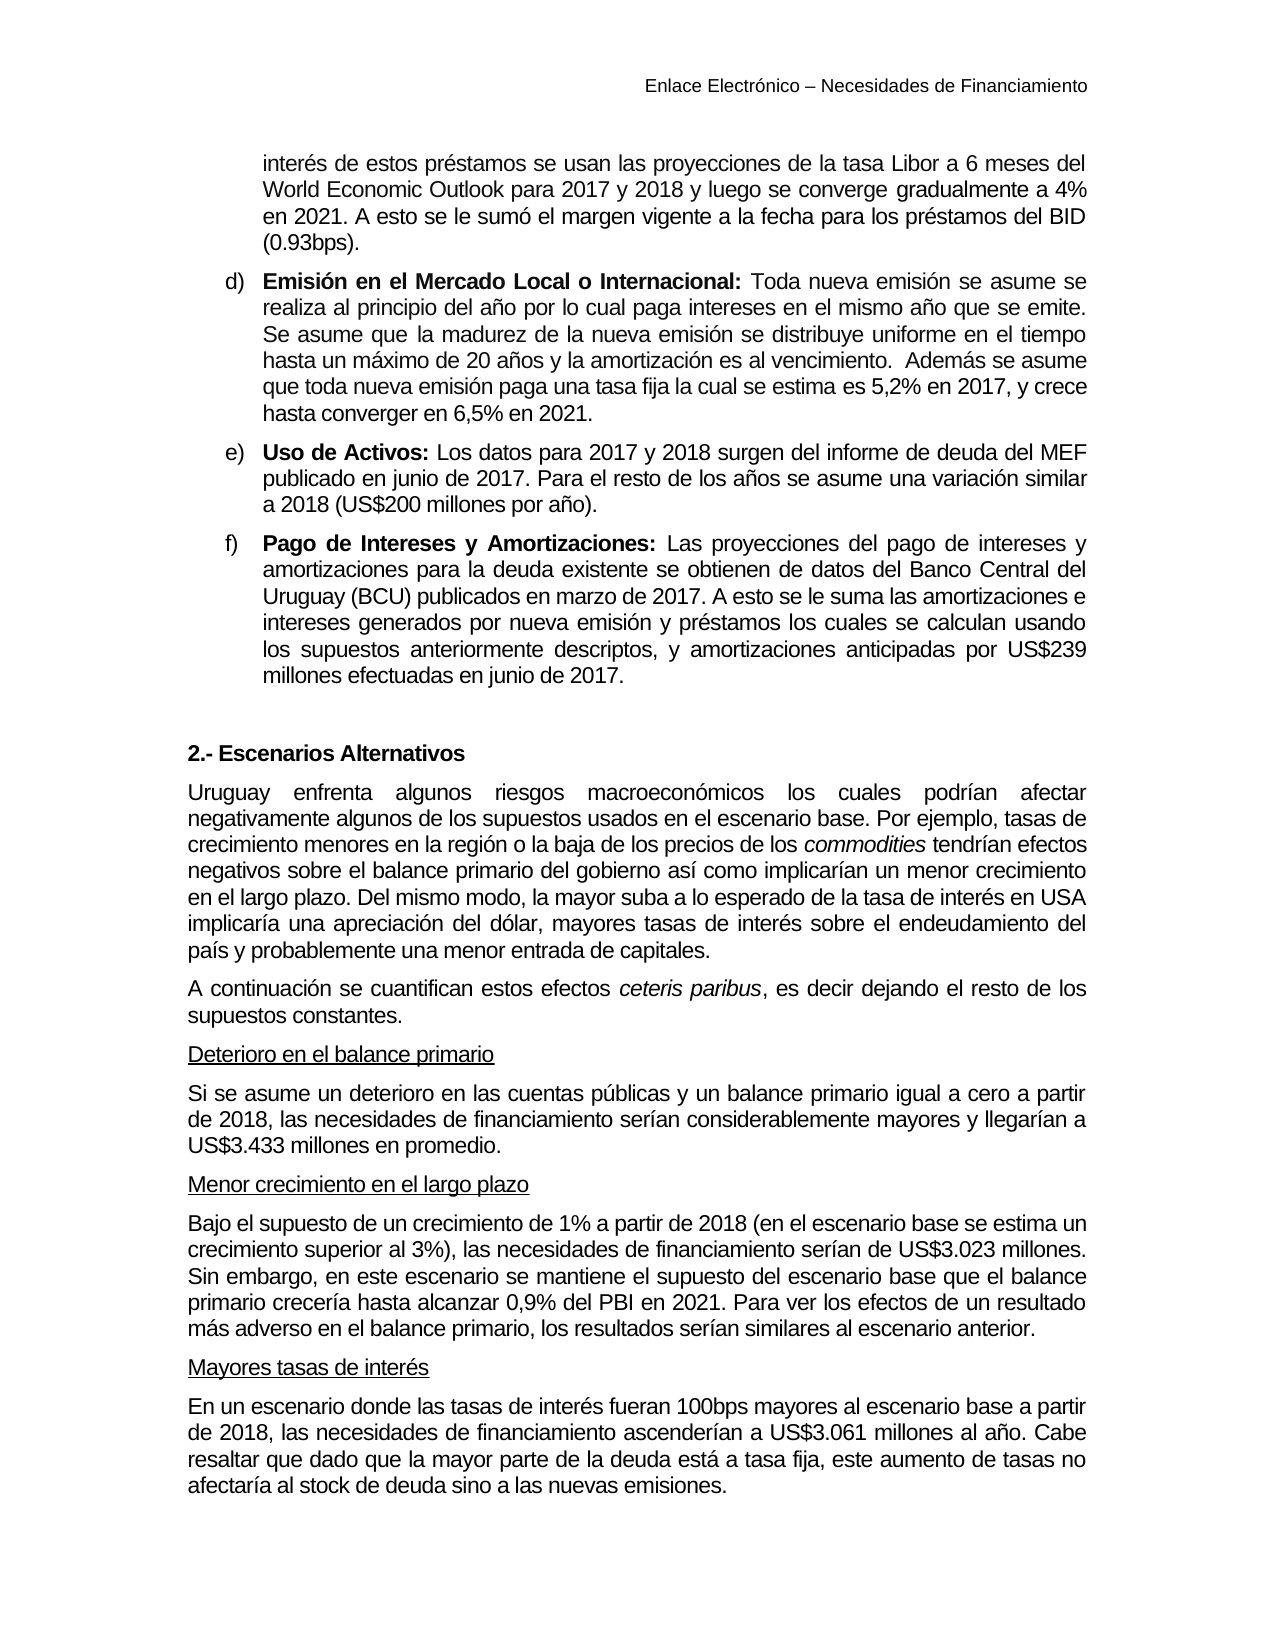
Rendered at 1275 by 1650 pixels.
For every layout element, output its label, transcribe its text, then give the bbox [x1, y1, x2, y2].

list Pago de Intereses y Amortizaciones: Las proyecciones del pago de intereses y amortizaciones para la deuda existente se obtienen de datos del Banco Central del Uruguay (BCU) publicados en marzo de 2017. A esto se le suma las amortizaciones e intereses generados por nueva emisión y préstamos los cuales se calculan usando los supuestos anteriormente descriptos, y amortizaciones anticipadas por US$239 millones efectuadas en junio de 2017. [225, 530, 1087, 688]
list Deterioro en el balance primario [187, 1041, 1087, 1067]
list En un escenario donde las tasas de interés fueran 100bps mayores al escenario base a partir de 2018, las necesidades de financiamiento ascenderían a US$3.061 millones al año. Cabe resaltar que dado que la mayor parte de la deuda está a tasa fija, este aumento de tasas no afectaría al stock de deuda sino a las nuevas emisiones. [187, 1393, 1087, 1498]
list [225, 150, 1087, 255]
list A continuación se cuantifican estos efectos ceteris paribus, es decir dejando el resto de los supuestos constantes. [187, 975, 1087, 1028]
list Uruguay enfrenta algunos riesgos macroeconómicos los cuales podrían afectar negativamente algunos de los supuestos usados en el escenario base. Por ejemplo, tasas de crecimiento menores en la región o la baja de los precios de los commodities tendrían efectos negativos sobre el balance primario del gobierno así como implicarían un menor crecimiento en el largo plazo. Del mismo modo, la mayor suba a lo esperado de la tasa de interés en USA implicaría una apreciación del dólar, mayores tasas de interés sobre el endeudamiento del país y probablemente una menor entrada de capitales. [187, 778, 1087, 963]
list Si se asume un deterioro en las cuentas públicas y un balance primario igual a cero a partir de 2018, las necesidades de financiamiento serían considerablemente mayores y llegarían a US$3.433 millones en promedio. [187, 1079, 1087, 1158]
list Emisión en el Mercado Local o Internacional: Toda nueva emisión se asume se realiza al principio del año por lo cual paga intereses en el mismo año que se emite. Se asume que la madurez de la nueva emisión se distribuye uniforme en el tiempo hasta un máximo de 20 años y la amortización es al vencimiento. Además se asume que toda nueva emisión paga una tasa fija la cual se estima es 5,2% en 2017, y crece hasta converger en 6,5% en 2021. [225, 268, 1087, 426]
list 2.- Escenarios Alternativos [187, 739, 1087, 766]
list Uso de Activos: Los datos para 2017 y 2018 surgen del informe de deuda del MEF publicado en junio de 2017. Para el resto de los años se asume una variación similar a 2018 (US$200 millones por año). [225, 438, 1087, 518]
list Mayores tasas de interés [187, 1354, 1087, 1381]
list Menor crecimiento en el largo plazo [187, 1171, 1087, 1197]
list Bajo el supuesto de un crecimiento de 1% a partir de 2018 (en el escenario base se estima un crecimiento superior al 3%), las necesidades de financiamiento serían de US$3.023 millones. Sin embargo, en este escenario se mantiene el supuesto del escenario base que el balance primario crecería hasta alcanzar 0,9% del PBI en 2021. Para ver los efectos de un resultado más adverso en el balance primario, los resultados serían similares al escenario anterior. [187, 1210, 1087, 1342]
